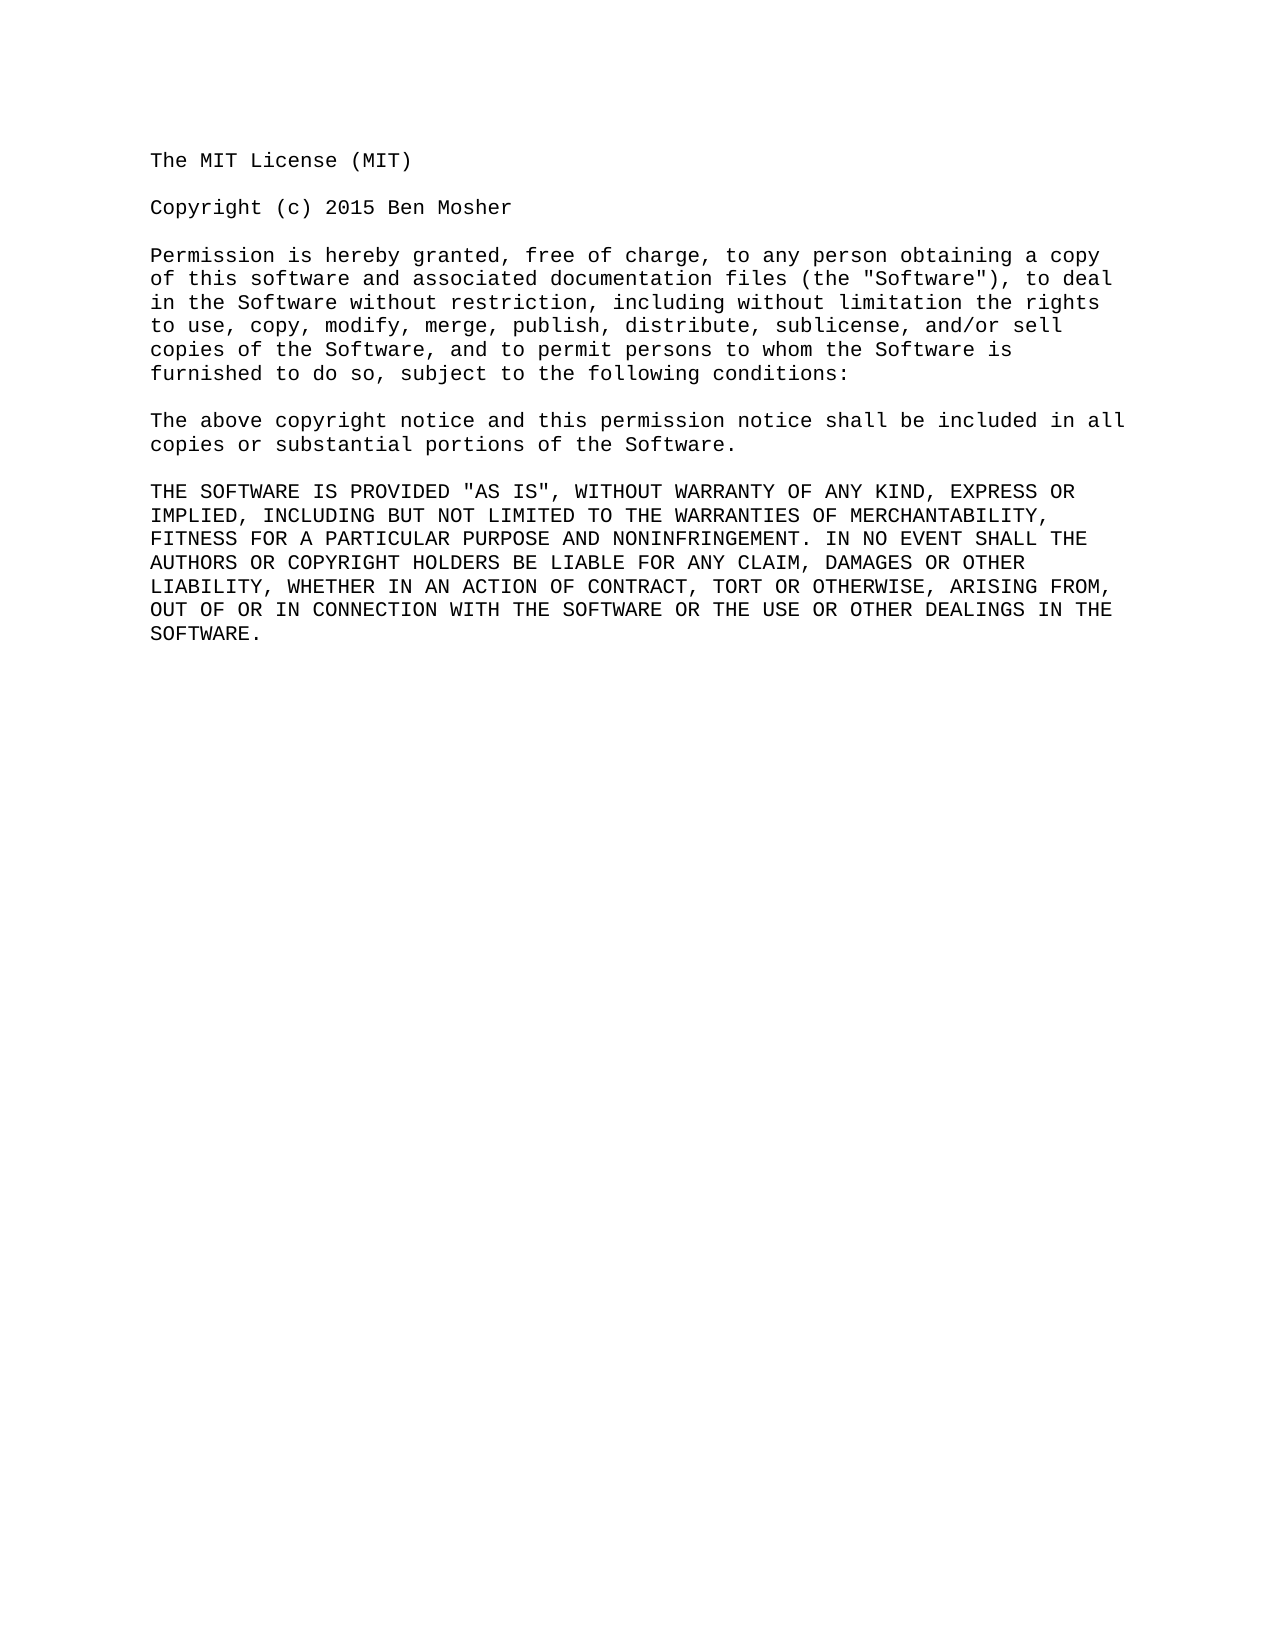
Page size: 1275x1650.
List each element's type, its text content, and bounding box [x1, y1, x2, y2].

text AUTHORS OR COPYRIGHT HOLDERS BE LIABLE FOR ANY CLAIM, DAMAGES OR OTHER [150, 552, 1125, 576]
text Permission is hereby granted, free of charge, to any person obtaining a copy [150, 244, 1125, 268]
text The above copyright notice and this permission notice shall be included in all [150, 410, 1125, 434]
text The MIT License (MIT) [150, 150, 1125, 174]
text furnished to do so, subject to the following conditions: [150, 363, 1125, 386]
text LIABILITY, WHETHER IN AN ACTION OF CONTRACT, TORT OR OTHERWISE, ARISING FROM, [150, 576, 1125, 599]
text SOFTWARE. [150, 623, 1125, 647]
text OUT OF OR IN CONNECTION WITH THE SOFTWARE OR THE USE OR OTHER DEALINGS IN THE [150, 599, 1125, 623]
text in the Software without restriction, including without limitation the rights [150, 292, 1125, 316]
text to use, copy, modify, merge, publish, distribute, sublicense, and/or sell [150, 316, 1125, 339]
text copies of the Software, and to permit persons to whom the Software is [150, 339, 1125, 363]
text of this software and associated documentation files (the "Software"), to deal [150, 268, 1125, 292]
text copies or substantial portions of the Software. [150, 434, 1125, 457]
text THE SOFTWARE IS PROVIDED "AS IS", WITHOUT WARRANTY OF ANY KIND, EXPRESS OR [150, 481, 1125, 505]
text IMPLIED, INCLUDING BUT NOT LIMITED TO THE WARRANTIES OF MERCHANTABILITY, [150, 505, 1125, 528]
text Copyright (c) 2015 Ben Mosher [150, 197, 1125, 221]
text FITNESS FOR A PARTICULAR PURPOSE AND NONINFRINGEMENT. IN NO EVENT SHALL THE [150, 528, 1125, 552]
